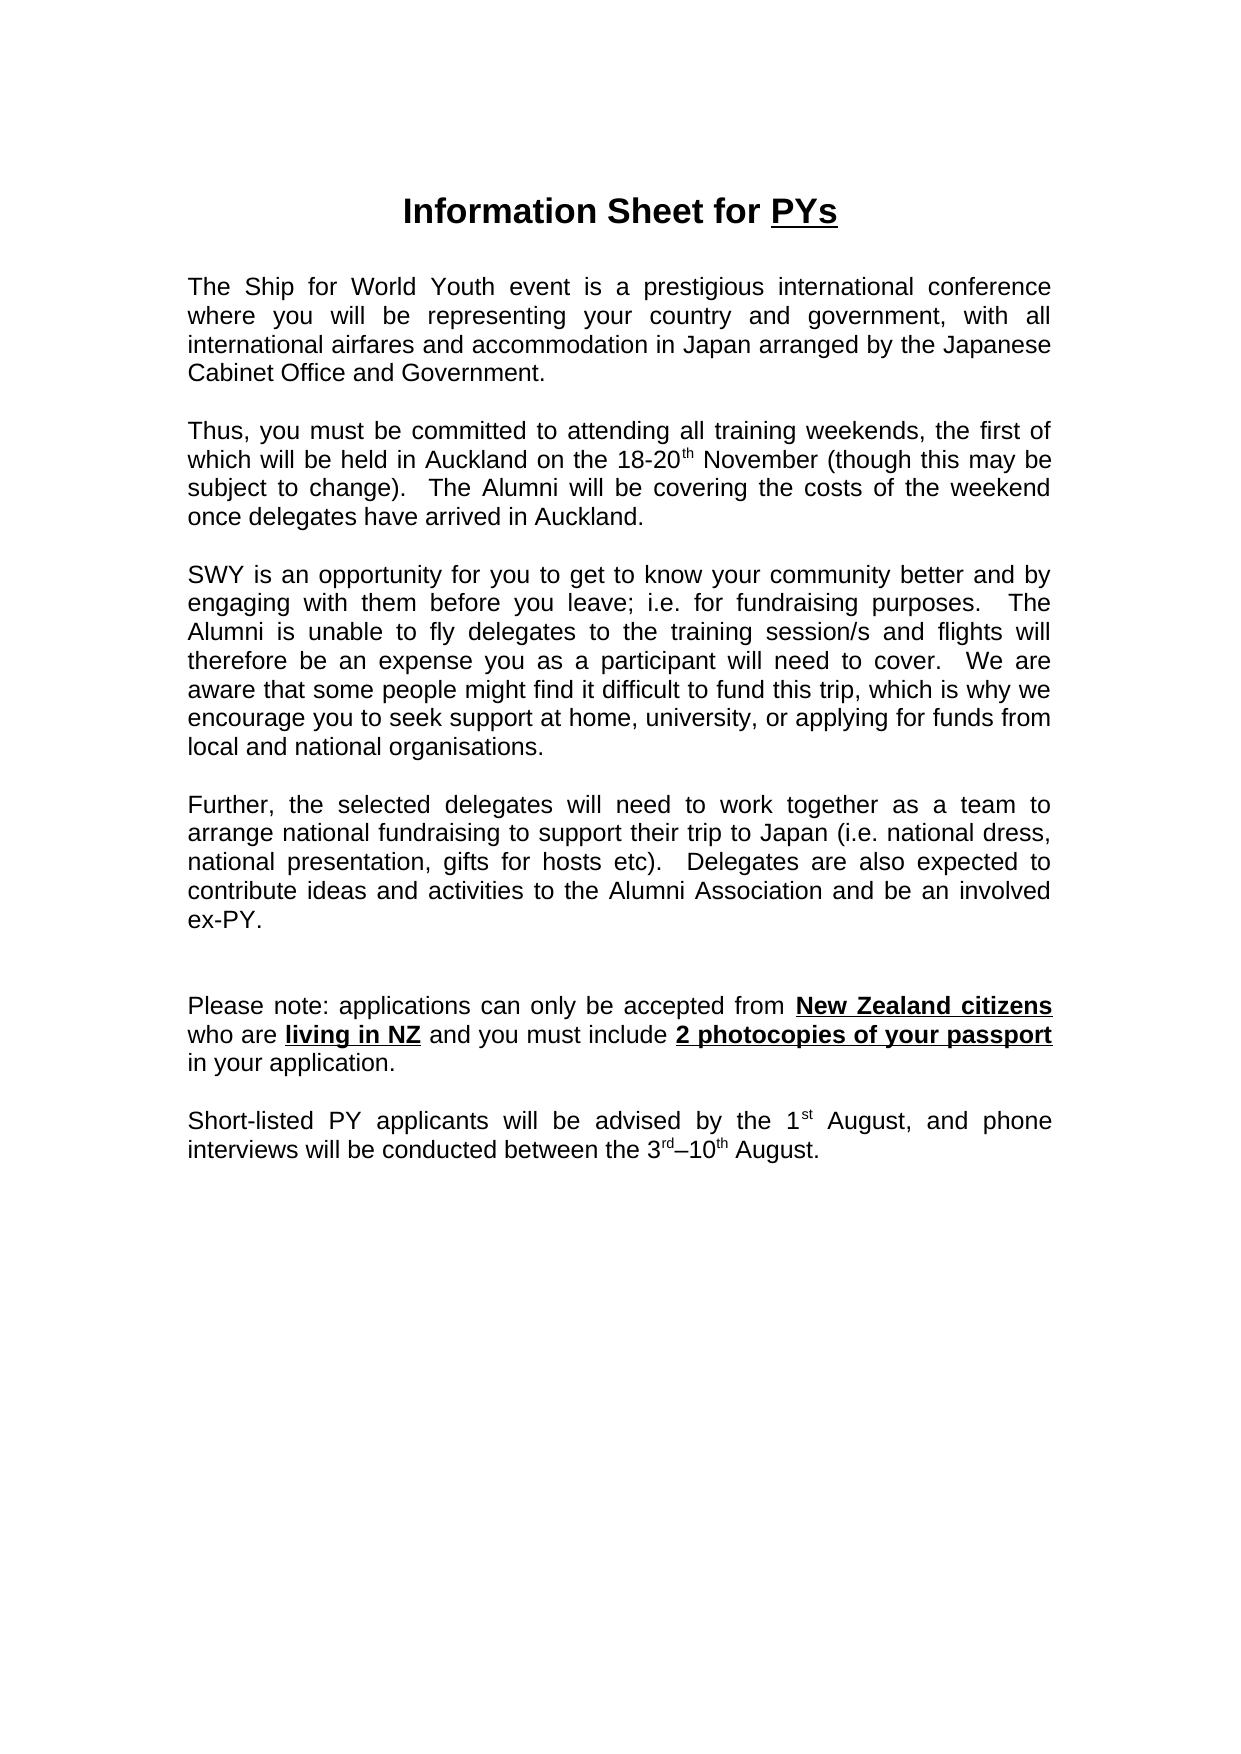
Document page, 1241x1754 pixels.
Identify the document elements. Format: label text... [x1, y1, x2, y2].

text Please note: applications can only be accepted from New Zealand citizens who are living in NZ and you must include 2 photocopies of your passport in your application. [187, 991, 1053, 1077]
text The Ship for World Youth event is a prestigious international conference where you will be representing your country and government, with all international airfares and accommodation in Japan arranged by the Japanese Cabinet Office and Government. [187, 272, 1053, 387]
text Short-listed PY applicants will be advised by the 1st August, and phone interviews will be conducted between the 3rd–10th August. [187, 1106, 1053, 1163]
text Further, the selected delegates will need to work together as a team to arrange national fundraising to support their trip to Japan (i.e. national dress, national presentation, gifts for hosts etc). Delegates are also expected to contribute ideas and activities to the Alumni Association and be an involved ex-PY. [187, 790, 1053, 933]
text Thus, you must be committed to attending all training weekends, the first of which will be held in Auckland on the 18-20th November (though this may be subject to change). The Alumni will be covering the costs of the weekend once delegates have arrived in Auckland. [187, 416, 1053, 531]
text SWY is an opportunity for you to get to know your community better and by engaging with them before you leave; i.e. for fundraising purposes. The Alumni is unable to fly delegates to the training session/s and flights will therefore be an expense you as a participant will need to cover. We are aware that some people might find it difficult to fund this trip, which is why we encourage you to seek support at home, university, or applying for funds from local and national organisations. [187, 560, 1053, 761]
text Information Sheet for PYs [187, 191, 1053, 231]
